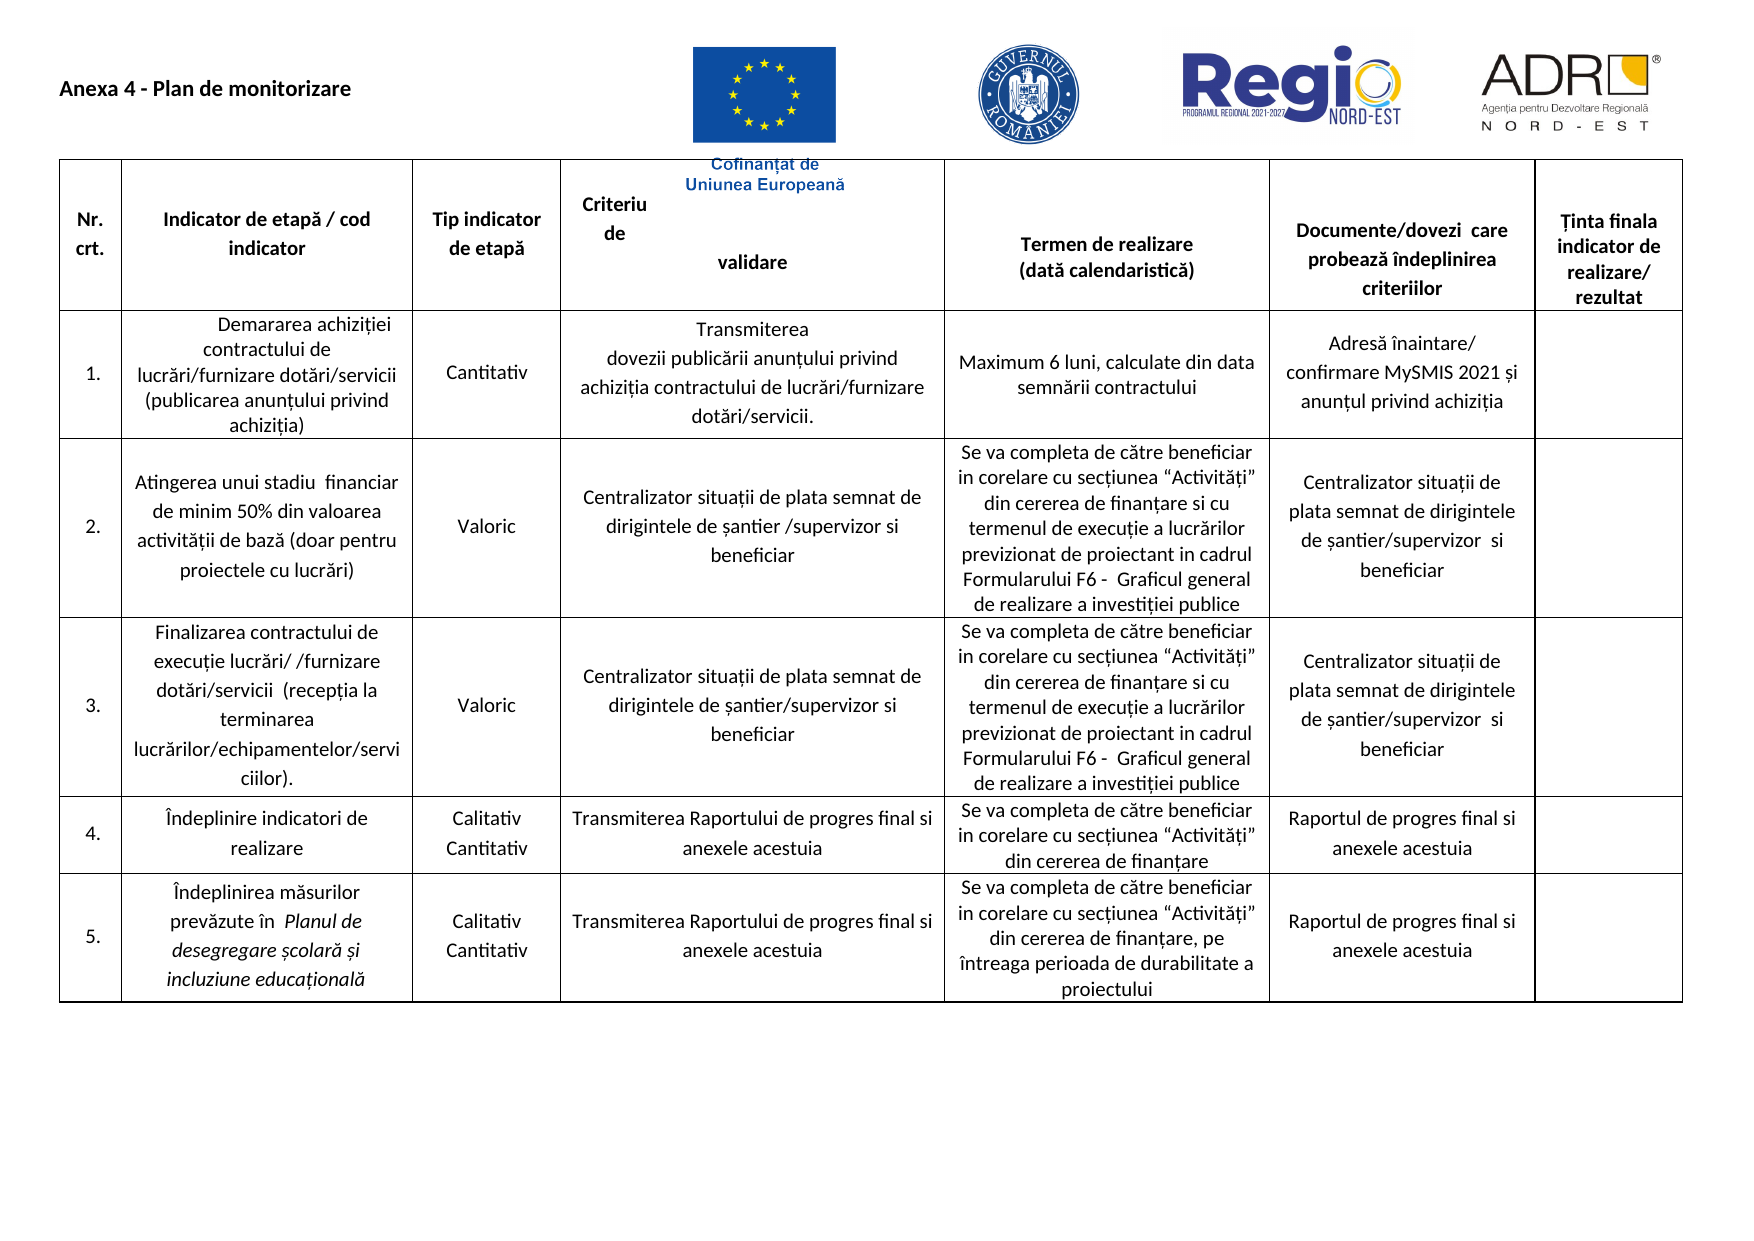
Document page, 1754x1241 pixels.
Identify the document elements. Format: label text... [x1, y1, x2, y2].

table_header Criteriu de validare [561, 160, 944, 310]
table_cell Se va completa de către beneficiar in corelare cu secțiunea “Activități” din cererea de finanțare si cu termenul de execuție a lucrărilor previzionat de proiectant in cadrul Formularului F6 - Graficul general de realizare a investiției publice [945, 439, 1269, 617]
table_cell Transmiterea Raportului de progres final si anexele acestuia [561, 797, 944, 873]
table_header Nr. crt. [60, 160, 121, 310]
table_header Tip indicator de etapă [413, 160, 560, 310]
table_cell Se va completa de către beneficiar in corelare cu secțiunea “Activități” din cererea de finanțare [945, 797, 1269, 873]
table_header Termen de realizare (dată calendaristică) [945, 160, 1269, 310]
table_cell Cantitativ [413, 311, 560, 438]
table_cell Centralizator situații de plata semnat de dirigintele de șantier/supervizor si beneficiar [1270, 439, 1534, 617]
table_cell Finalizarea contractului de execuție lucrări/ /furnizare dotări/servicii (recepția la terminarea lucrărilor/echipamentelor/serviciilor). [122, 618, 412, 796]
table_cell [1536, 797, 1682, 873]
table_cell Adresă înaintare/ confirmare MySMIS 2021 și anunțul privind achiziția [1270, 311, 1534, 438]
table_cell Centralizator situații de plata semnat de dirigintele de șantier/supervizor si beneficiar [1270, 618, 1534, 796]
table_cell Îndeplinire indicatori de realizare [122, 797, 412, 873]
picture [1481, 54, 1661, 131]
picture [1162, 27, 1415, 145]
picture [977, 43, 1080, 145]
table_cell [1536, 439, 1682, 617]
table_cell Valoric [413, 439, 560, 617]
table_cell [60, 439, 121, 617]
table_header Indicator de etapă / cod indicator [122, 160, 412, 310]
table_header Documente/dovezi care probează îndeplinirea criteriilor [1270, 160, 1534, 310]
table_cell Raportul de progres final si anexele acestuia [1270, 874, 1534, 1001]
table_cell Centralizator situații de plata semnat de dirigintele de șantier/supervizor si beneficiar [561, 618, 944, 796]
table_cell [1536, 874, 1682, 1001]
table_cell Atingerea unui stadiu financiar de minim 50% din valoarea activității de bază (doar pentru proiectele cu lucrări) [122, 439, 412, 617]
table_cell [60, 618, 121, 796]
table_cell Calitativ Cantitativ [413, 874, 560, 1001]
table_cell [1536, 311, 1682, 438]
table_cell [1536, 618, 1682, 796]
table_cell Transmiterea dovezii publicării anunțului privind achiziția contractului de lucrări/furnizare dotări/servicii. [561, 311, 944, 438]
table_cell Îndeplinirea măsurilor prevăzute în Planul de desegregare școlară și incluziune educațională [122, 874, 412, 1001]
table_header Ținta finala indicator de realizare/ rezultat [1536, 160, 1682, 310]
table_cell Se va completa de către beneficiar in corelare cu secțiunea “Activități” din cererea de finanțare si cu termenul de execuție a lucrărilor previzionat de proiectant in cadrul Formularului F6 - Graficul general de realizare a investiției publice [945, 618, 1269, 796]
table_cell Centralizator situații de plata semnat de dirigintele de șantier /supervizor si beneficiar [561, 439, 944, 617]
table_cell Demararea achiziției contractului de lucrări/furnizare dotări/servicii (publicarea anunțului privind achiziția) [122, 311, 412, 438]
table_cell Maximum 6 luni, calculate din data semnării contractului [945, 311, 1269, 438]
table_cell [60, 874, 121, 1001]
table_cell Transmiterea Raportului de progres final si anexele acestuia [561, 874, 944, 1001]
table_cell [60, 797, 121, 873]
picture [676, 29, 853, 159]
table_cell Se va completa de către beneficiar in corelare cu secțiunea “Activități” din cererea de finanțare, pe întreaga perioada de durabilitate a proiectului [945, 874, 1269, 1001]
table_cell Calitativ Cantitativ [413, 797, 560, 873]
table_cell Raportul de progres final si anexele acestuia [1270, 797, 1534, 873]
table_cell [60, 311, 121, 438]
table_cell Valoric [413, 618, 560, 796]
